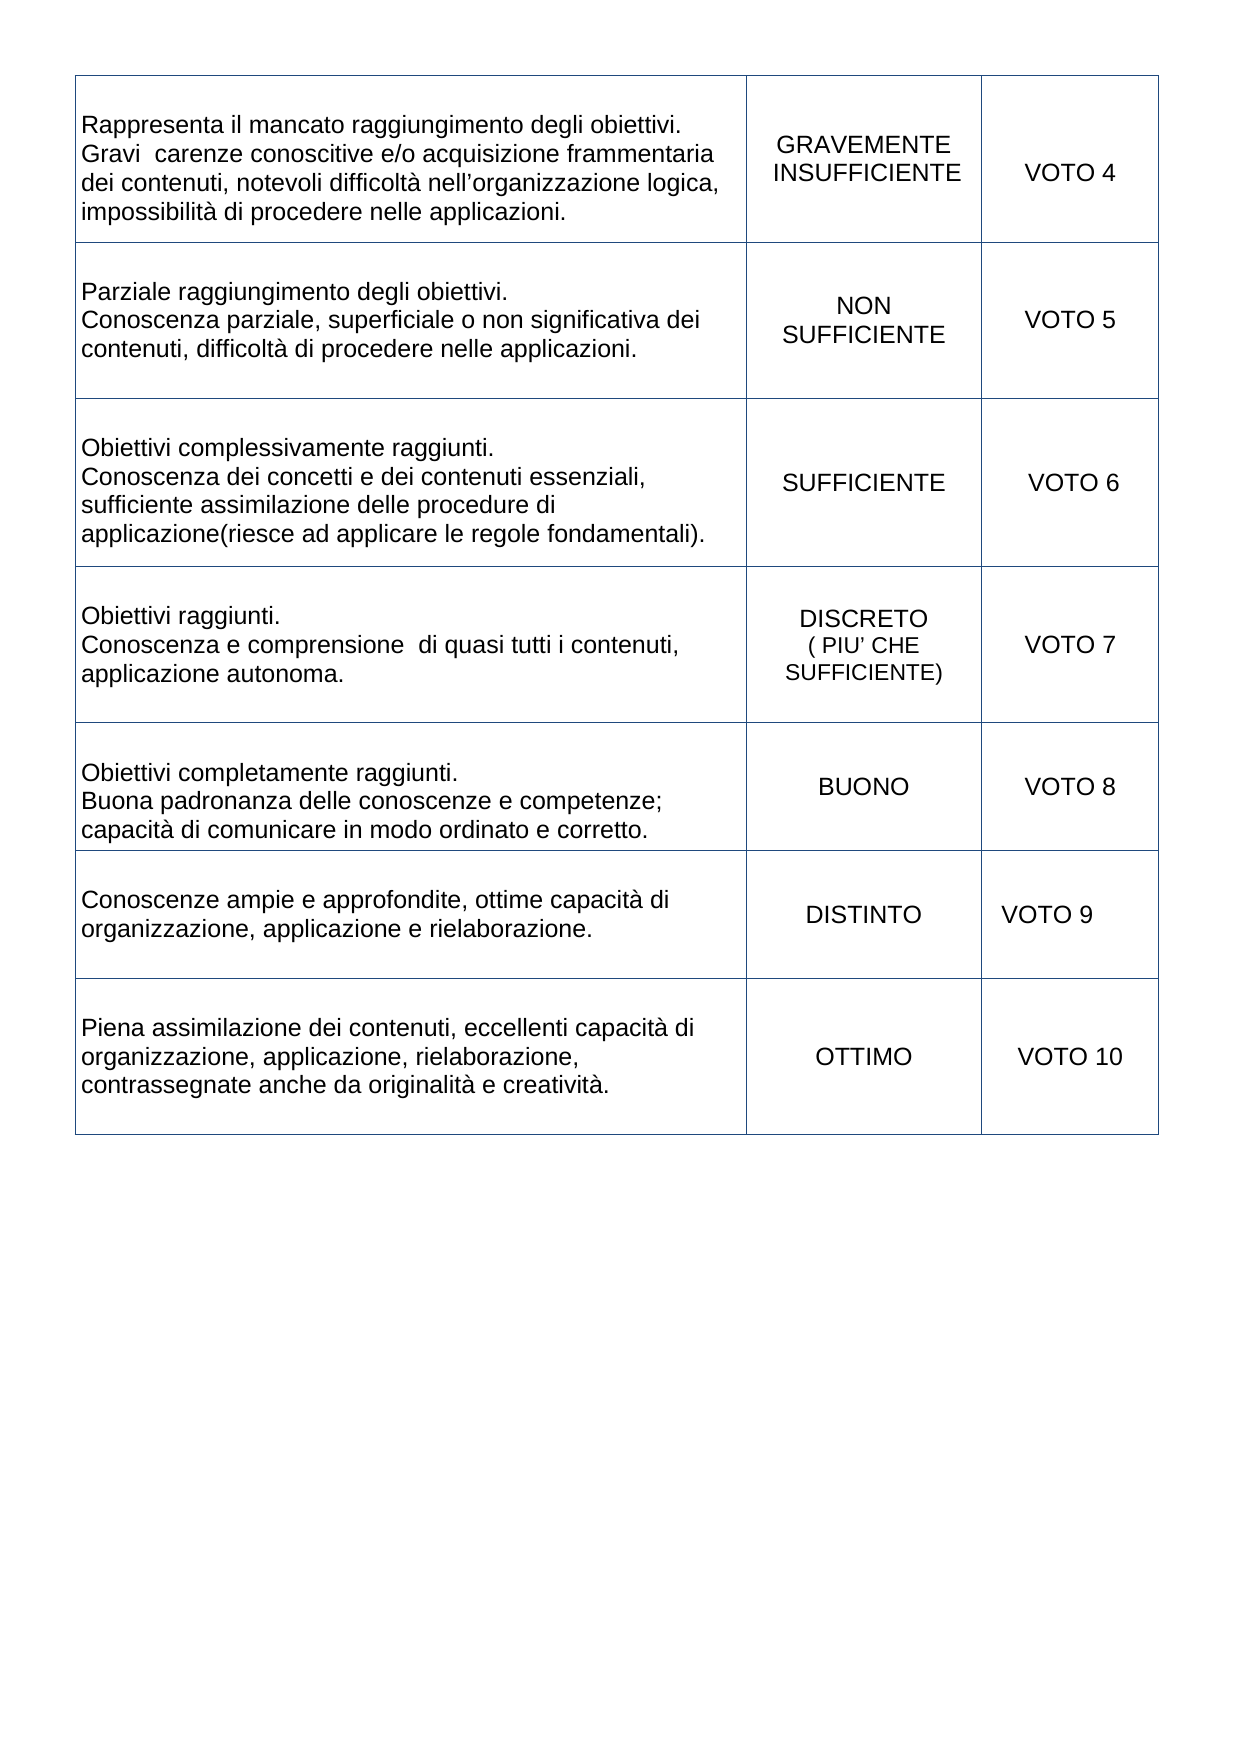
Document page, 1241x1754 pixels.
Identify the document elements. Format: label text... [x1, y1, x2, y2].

table_cell VOTO 5 [982, 243, 1158, 398]
table_cell BUONO [747, 723, 981, 850]
table_cell GRAVEMENTE INSUFFICIENTE [747, 76, 981, 241]
table_cell VOTO 9 [982, 851, 1158, 977]
table_cell VOTO 8 [982, 723, 1158, 850]
table_cell VOTO 4 [982, 76, 1158, 241]
table_cell OTTIMO [747, 979, 981, 1134]
table_cell SUFFICIENTE [747, 399, 981, 566]
table_cell VOTO 10 [982, 979, 1158, 1134]
table_cell Obiettivi complessivamente raggiunti. Conoscenza dei concetti e dei contenuti essenziali, sufficiente assimilazione delle procedure di applicazione(riesce ad applicare le regole fondamentali). [76, 399, 746, 566]
table_cell Obiettivi completamente raggiunti. Buona padronanza delle conoscenze e competenze; capacità di comunicare in modo ordinato e corretto. [76, 723, 746, 850]
table_cell DISCRETO ( PIU’ CHE SUFFICIENTE) [747, 567, 981, 722]
table_cell Conoscenze ampie e approfondite, ottime capacità di organizzazione, applicazione e rielaborazione. [76, 851, 746, 977]
table_cell Parziale raggiungimento degli obiettivi. Conoscenza parziale, superficiale o non significativa dei contenuti, difficoltà di procedere nelle applicazioni. [76, 243, 746, 398]
table_cell NON SUFFICIENTE [747, 243, 981, 398]
table_cell Obiettivi raggiunti. Conoscenza e comprensione di quasi tutti i contenuti, applicazione autonoma. [76, 567, 746, 722]
table_cell DISTINTO [747, 851, 981, 977]
table_cell Rappresenta il mancato raggiungimento degli obiettivi. Gravi carenze conoscitive e/o acquisizione frammentaria dei contenuti, notevoli difficoltà nell’organizzazione logica, impossibilità di procedere nelle applicazioni. [76, 76, 746, 241]
table_cell VOTO 7 [982, 567, 1158, 722]
table_cell Piena assimilazione dei contenuti, eccellenti capacità di organizzazione, applicazione, rielaborazione, contrassegnate anche da originalità e creatività. [76, 979, 746, 1134]
table_cell VOTO 6 [982, 399, 1158, 566]
